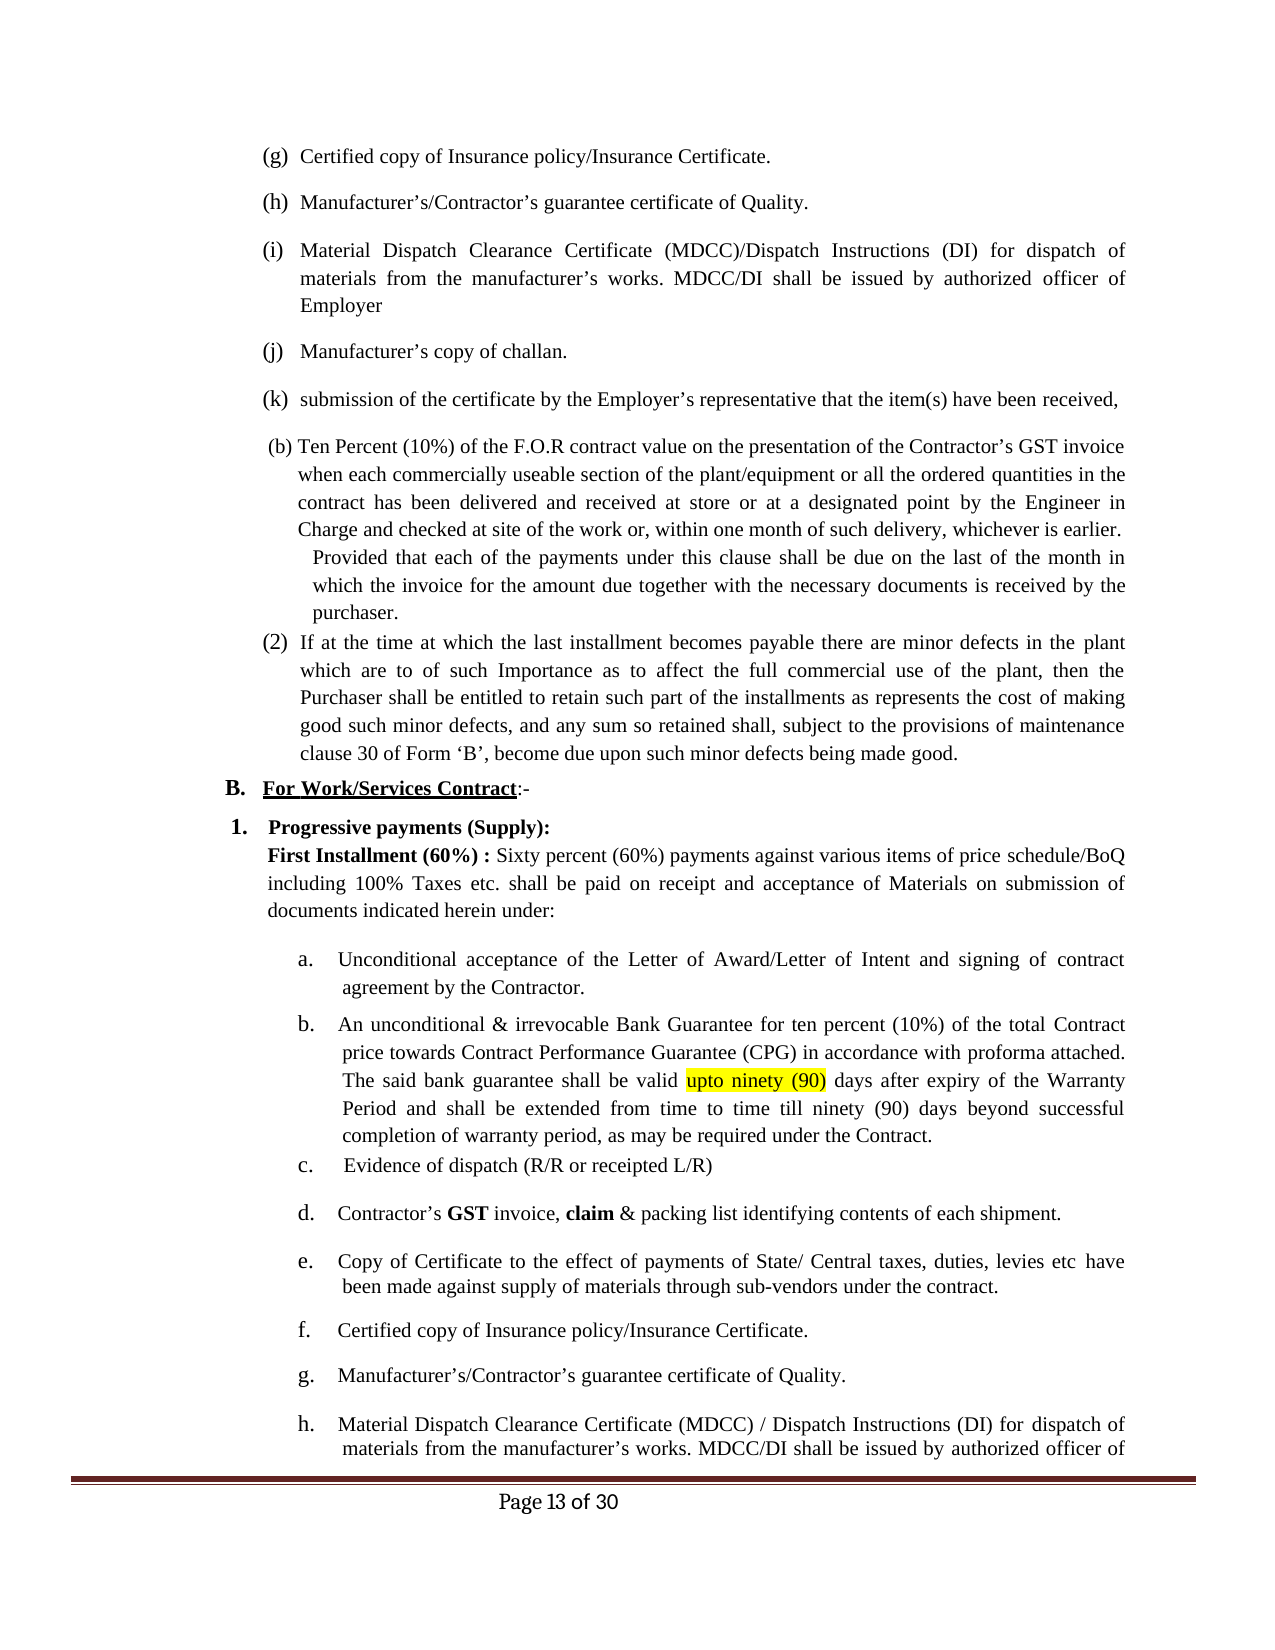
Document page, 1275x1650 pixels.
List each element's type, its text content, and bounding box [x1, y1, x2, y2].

list If at the time at which the last installment becomes payable there are minor defects in the plant which are to of such Importance as to affect the full commercial use of the plant, then the Purchaser shall be entitled to retain such part of the installments as represents the cost of making good such minor defects, and any sum so retained shall, subject to the provisions of maintenance clause 30 of Form ‘B’, become due upon such minor defects being made good. [262, 628, 1125, 764]
list Copy of Certificate to the effect of payments of State/ Central taxes, duties, levies etc have been made against supply of materials through sub-vendors under the contract. [298, 1248, 1125, 1298]
list An unconditional & irrevocable Bank Guarantee for ten percent (10%) of the total Contract price towards Contract Performance Guarantee (CPG) in accordance with proforma attached. The said bank guarantee shall be valid upto ninety (90) days after expiry of the Warranty Period and shall be extended from time to time till ninety (90) days beyond successful completion of warranty period, as may be required under the Contract. [298, 1010, 1126, 1147]
list Manufacturer’s copy of challan. [262, 337, 1196, 363]
list Progressive payments (Supply): [230, 813, 1196, 839]
text Provided that each of the payments under this clause shall be due on the last of the month in which the invoice for the amount due together with the necessary documents is received by the purchaser. [312, 545, 1126, 624]
list Certified copy of Insurance policy/Insurance Certificate. [298, 1316, 1196, 1342]
list Contractor’s GST invoice, claim & packing list identifying contents of each shipment. [298, 1199, 1196, 1225]
list Manufacturer’s/Contractor’s guarantee certificate of Quality. [298, 1361, 1196, 1388]
list For Work/Services Contract:- [225, 773, 1196, 800]
list Certified copy of Insurance policy/Insurance Certificate. [262, 142, 1196, 168]
list First Installment (60%) : Sixty percent (60%) payments against various items of price schedule/BoQ including 100% Taxes etc. shall be paid on receipt and acceptance of Materials on submission of documents indicated herein under: [225, 843, 1125, 922]
list Unconditional acceptance of the Letter of Award/Letter of Intent and signing of contract agreement by the Contractor. [298, 945, 1124, 999]
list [298, 1410, 1125, 1460]
list Manufacturer’s/Contractor’s guarantee certificate of Quality. [262, 188, 1196, 214]
list submission of the certificate by the Employer’s representative that the item(s) have been received, [262, 385, 1125, 412]
list Evidence of dispatch (R/R or receipted L/R) [298, 1151, 1196, 1177]
text (b) Ten Percent (10%) of the F.O.R contract value on the presentation of the Contractor’s GST invoice when each commercially useable section of the plant/equipment or all the ordered quantities in the contract has been delivered and received at store or at a designated point by the Engineer in Charge and checked at site of the work or, within one month of such delivery, whichever is earlier. [268, 434, 1126, 541]
